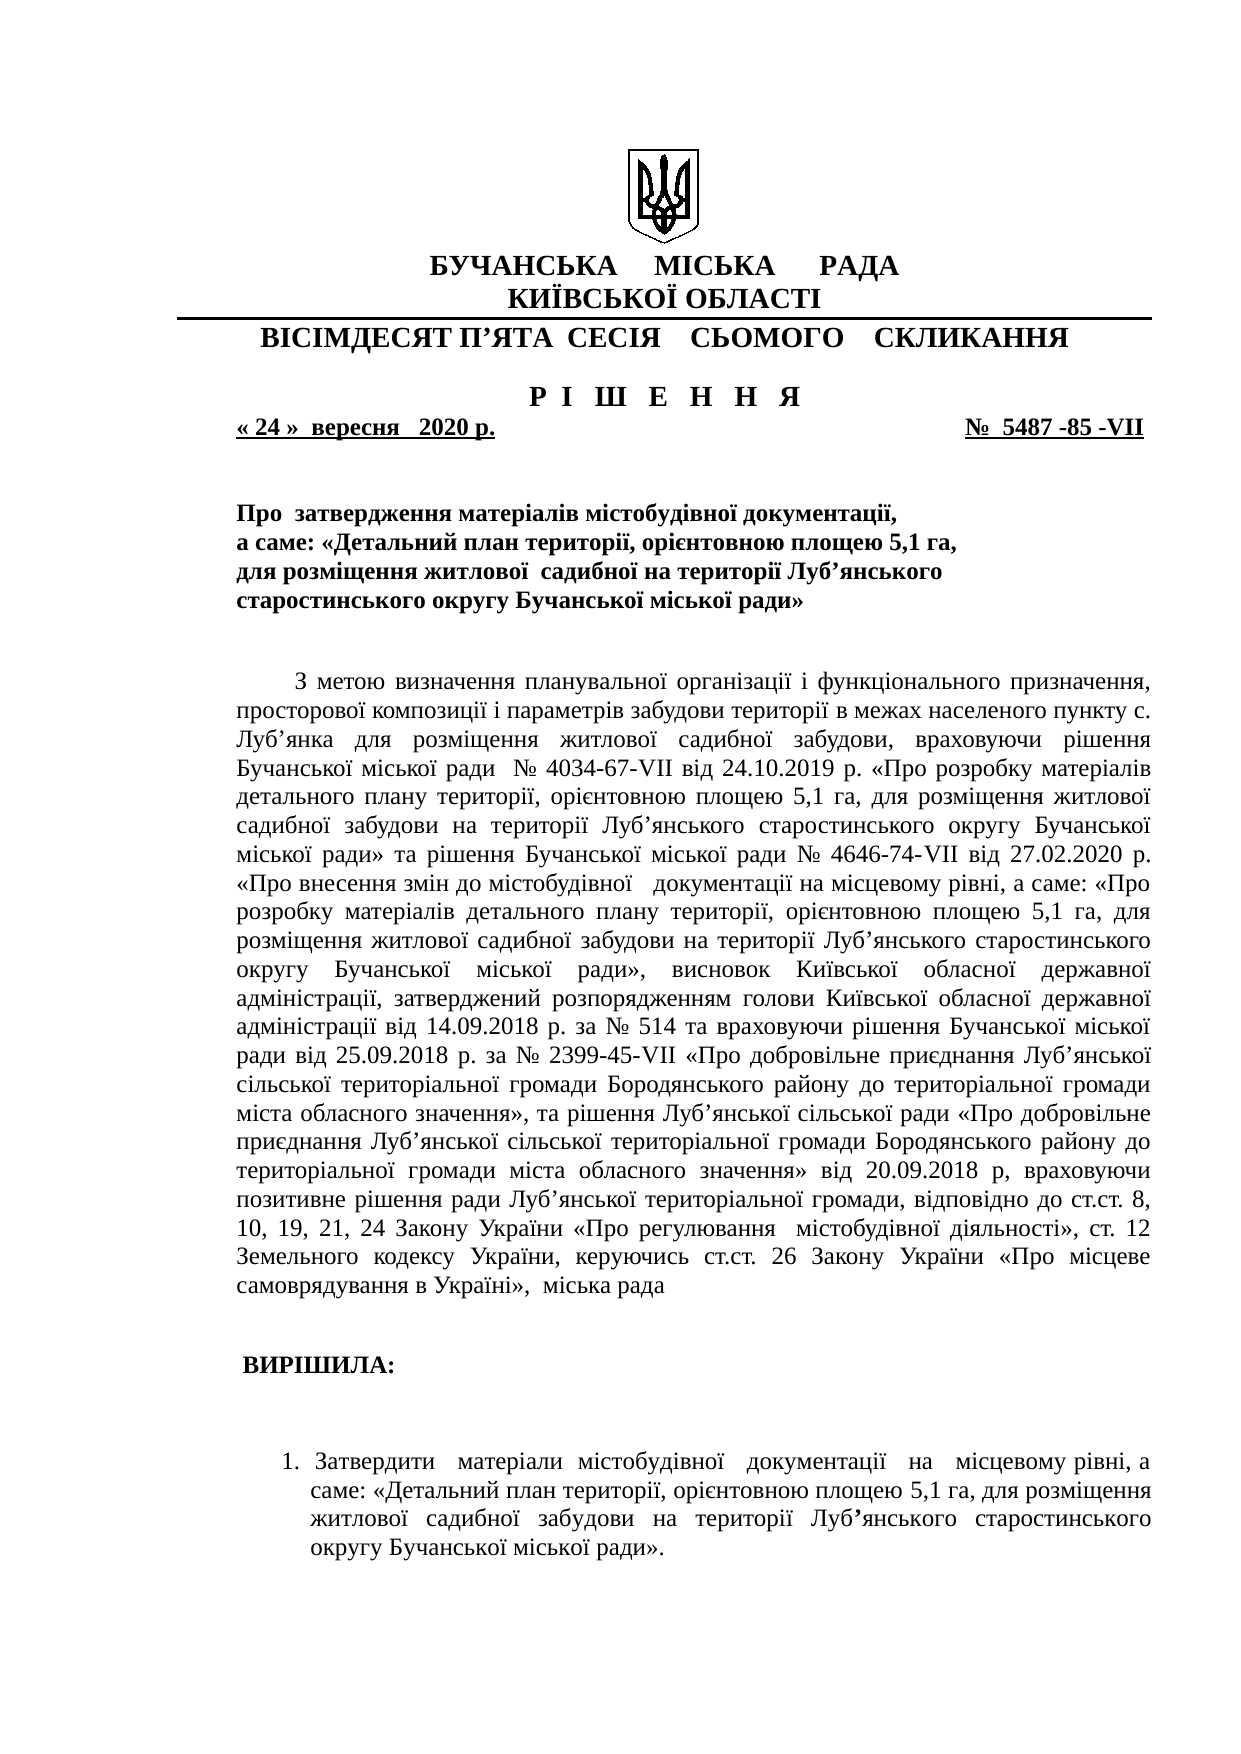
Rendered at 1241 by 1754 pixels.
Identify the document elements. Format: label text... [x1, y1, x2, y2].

subtitle КИЇВСЬКОЇ ОБЛАСТІ [177, 281, 1152, 317]
text Про затвердження матеріалів містобудівної документації, [222, 498, 1152, 527]
text 1. Затвердити матеріали містобудівної документації на місцевому рівні, а саме: «Детальний план території, орієнтовною площею 5,1 га, для розміщення житлової садибної забудови на території Луб’янського старостинського округу Бучанської міської ради». [236, 1446, 1152, 1561]
list « 24 » вересня 2020 р. № 5487 -85 -VII [236, 412, 1152, 470]
text ВИРІШИЛА: [177, 1351, 1152, 1379]
list а саме: «Детальний план території, орієнтовною площею 5,1 га, [236, 527, 1152, 556]
subtitle З метою визначення планувальної організації і функціонального призначення, просторової композиції і параметрів забудови території в межах населеного пункту с. Луб’янка для розміщення житлової садибної забудови, враховуючи рішення Бучанської міської ради № 4034-67-VІІ від 24.10.2019 р. «Про розробку матеріалів детального плану території, орієнтовною площею 5,1 га, для розміщення житлової садибної забудови на території Луб’янського старостинського округу Бучанської міської ради» та рішення Бучанської міської ради № 4646-74-VІІ від 27.02.2020 р. «Про внесення змін до містобудівної документації на місцевому рівні, а саме: «Про розробку матеріалів детального плану території, орієнтовною площею 5,1 га, для розміщення житлової садибної забудови на території Луб’янського старостинського округу Бучанської міської ради», висновок Київської обласної державної адміністрації, затверджений розпорядженням голови Київської обласної державної адміністрації від 14.09.2018 р. за № 514 та враховуючи рішення Бучанської міської ради від 25.09.2018 р. за № 2399-45-VІІ «Про добровільне приєднання Луб’янської сільської територіальної громади Бородянського району до територіальної громади міста обласного значення», та рішення Луб’янської сільської ради «Про добровільне приєднання Луб’янської сільської територіальної громади Бородянського району до територіальної громади міста обласного значення» від 20.09.2018 р, враховуючи позитивне рішення ради Луб’янської територіальної громади, відповідно до ст.ст. 8, 10, 19, 21, 24 Закону України «Про регулювання містобудівної діяльності», ст. 12 Земельного кодексу України, керуючись ст.ст. 26 Закону України «Про місцеве самоврядування в Україні», міська рада [236, 666, 1152, 1299]
list старостинського округу Бучанської міської ради» [236, 585, 1152, 613]
text ВІСІМДЕСЯТ П’ЯТА СЕСІЯ СЬОМОГО СКЛИКАННЯ [177, 320, 1152, 354]
text БУЧАНСЬКА МІСЬКА РАДА [177, 248, 1152, 281]
list для розміщення житлової садибної на території Луб’янського [236, 556, 1152, 585]
subtitle Р І Ш Е Н Н Я [177, 379, 1152, 412]
